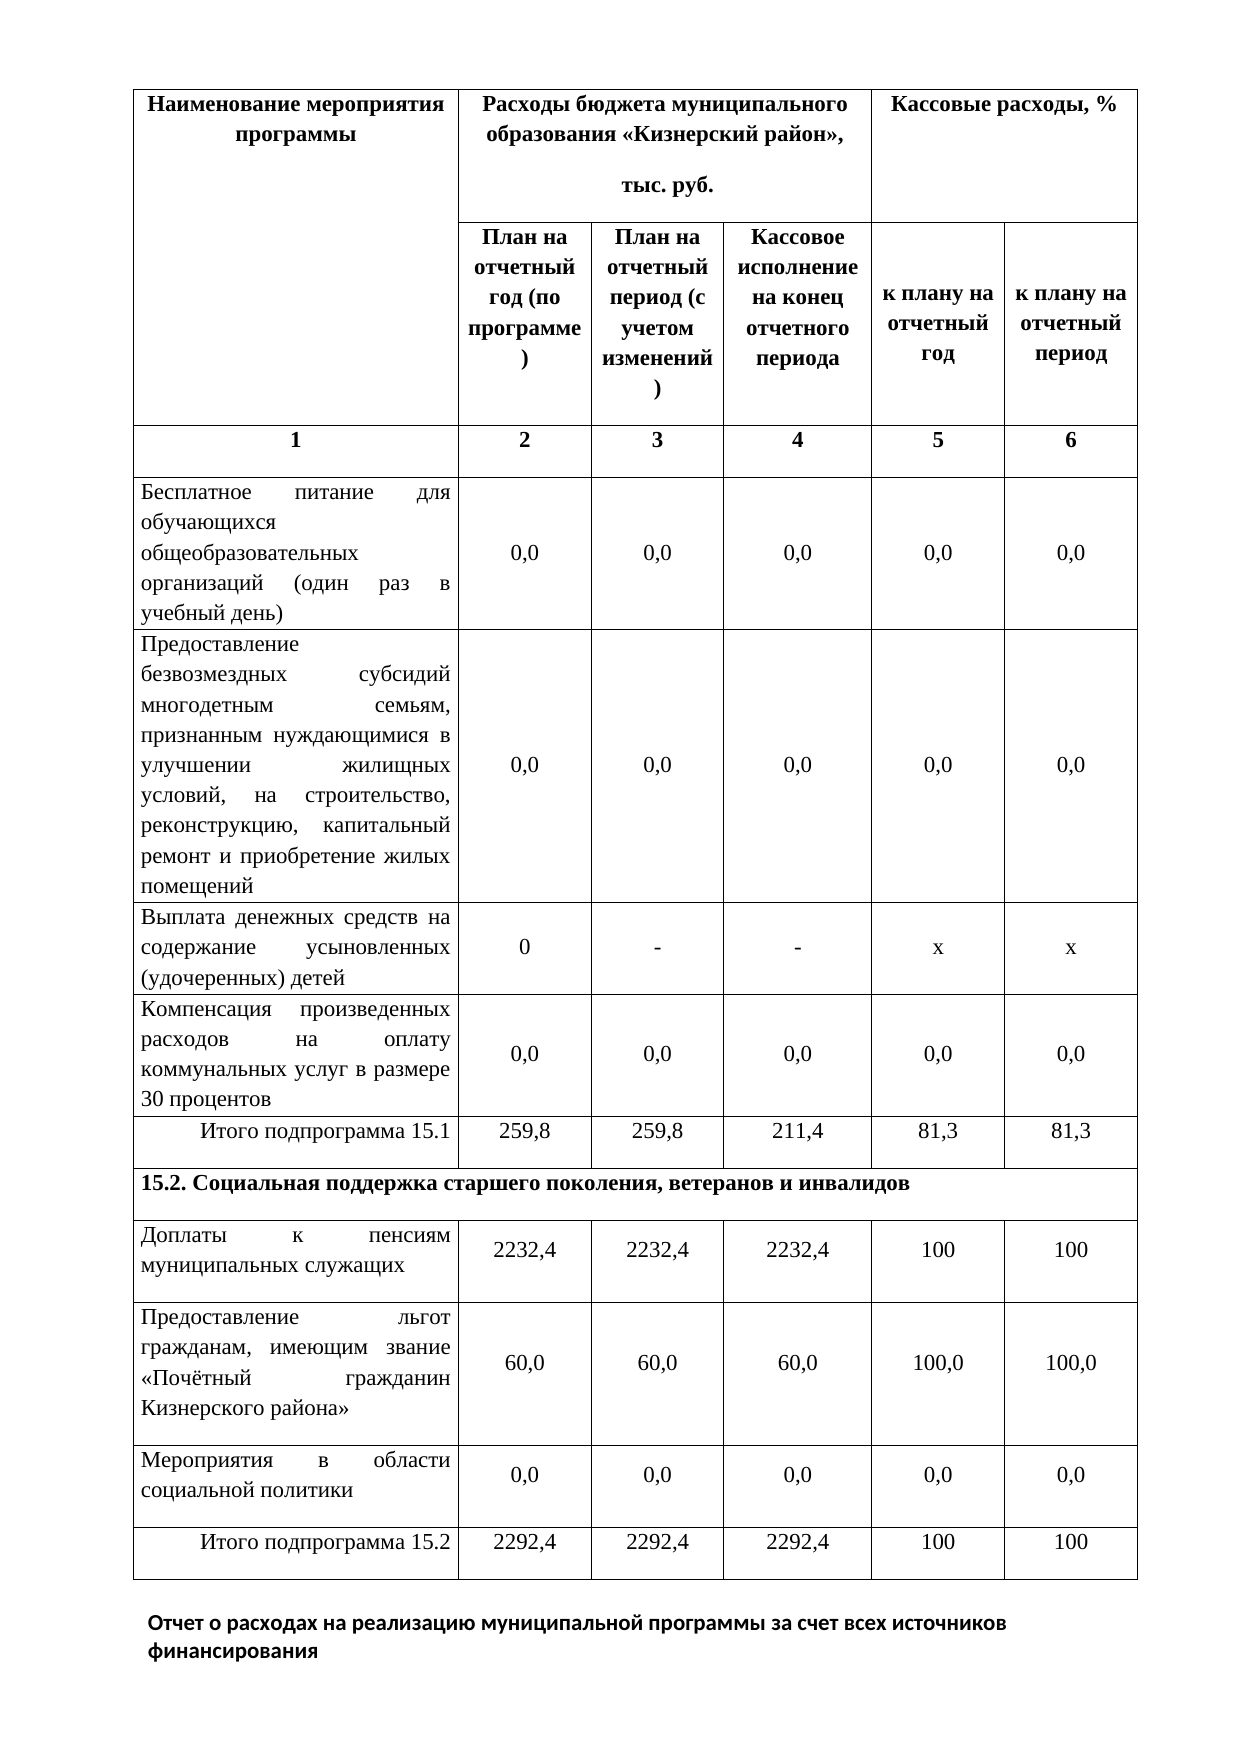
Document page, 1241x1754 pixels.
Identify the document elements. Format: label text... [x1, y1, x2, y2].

table_cell 259,8 [592, 1117, 723, 1168]
table_cell 0,0 [1005, 630, 1137, 902]
table_cell 2232,4 [724, 1221, 871, 1302]
table_cell Предоставление льгот гражданам, имеющим звание «Почётный гражданин Кизнерского района» [134, 1303, 458, 1445]
table_cell 2292,4 [592, 1528, 723, 1579]
text Отчет о расходах на реализацию муниципальной программы за счет всех источников финансирования [148, 1608, 1152, 1664]
table_cell - [592, 903, 723, 994]
table_cell Итого подпрограмма 15.2 [134, 1528, 458, 1579]
table_cell 1 [134, 426, 458, 477]
table_cell 259,8 [459, 1117, 591, 1168]
table_cell Мероприятия в области социальной политики [134, 1446, 458, 1527]
table_cell Предоставление безвозмездных субсидий многодетным семьям, признанным нуждающимися в улучшении жилищных условий, на строительство, реконструкцию, капитальный ремонт и приобретение жилых помещений [134, 630, 458, 902]
table_cell 2232,4 [592, 1221, 723, 1302]
table_cell 2292,4 [459, 1528, 591, 1579]
table_cell 100 [872, 1221, 1004, 1302]
table_cell 0,0 [459, 1446, 591, 1527]
table_cell к плану на отчетный период [1005, 223, 1137, 425]
table_cell 4 [724, 426, 871, 477]
table_cell 0,0 [724, 478, 871, 629]
table_cell - [724, 903, 871, 994]
table_cell 0,0 [724, 995, 871, 1116]
table_cell к плану на отчетный год [872, 223, 1004, 425]
table_cell 60,0 [724, 1303, 871, 1445]
table_cell 0,0 [872, 995, 1004, 1116]
table_cell Кассовое исполнение на конец отчетного периода [724, 223, 871, 425]
table_cell 100,0 [1005, 1303, 1137, 1445]
table_cell 0,0 [592, 478, 723, 629]
table_header Кассовые расходы, % [872, 90, 1137, 222]
table_cell 0,0 [724, 1446, 871, 1527]
table_cell 211,4 [724, 1117, 871, 1168]
table_cell Компенсация произведенных расходов на оплату коммунальных услуг в размере 30 процентов [134, 995, 458, 1116]
table_cell 81,3 [1005, 1117, 1137, 1168]
table_cell 100 [872, 1528, 1004, 1579]
table_cell 0,0 [872, 478, 1004, 629]
table_cell 81,3 [872, 1117, 1004, 1168]
table_cell 0,0 [1005, 1446, 1137, 1527]
table_cell Выплата денежных средств на содержание усыновленных (удочеренных) детей [134, 903, 458, 994]
table_cell Бесплатное питание для обучающихся общеобразовательных организаций (один раз в учебный день) [134, 478, 458, 629]
table_cell 0,0 [1005, 478, 1137, 629]
table_cell 0,0 [592, 995, 723, 1116]
table_cell х [1005, 903, 1137, 994]
table_cell 60,0 [592, 1303, 723, 1445]
table_cell 15.2. Социальная поддержка старшего поколения, ветеранов и инвалидов [134, 1169, 1137, 1220]
table_cell 0,0 [592, 1446, 723, 1527]
table_cell 100 [1005, 1528, 1137, 1579]
table_cell 5 [872, 426, 1004, 477]
table_cell 100 [1005, 1221, 1137, 1302]
table_cell 6 [1005, 426, 1137, 477]
table_cell План на отчетный год (по программе) [459, 223, 591, 425]
table_cell 0 [459, 903, 591, 994]
table_cell 60,0 [459, 1303, 591, 1445]
table_cell х [872, 903, 1004, 994]
table_cell 2232,4 [459, 1221, 591, 1302]
table_cell 2 [459, 426, 591, 477]
table_cell 0,0 [592, 630, 723, 902]
table_cell План на отчетный период (с учетом изменений) [592, 223, 723, 425]
table_cell 0,0 [872, 630, 1004, 902]
table_header Наименование мероприятия программы [134, 90, 458, 425]
table_header Расходы бюджета муниципального образования «Кизнерский район», тыс. руб. [459, 90, 871, 222]
table_cell 0,0 [459, 478, 591, 629]
table_cell Доплаты к пенсиям муниципальных служащих [134, 1221, 458, 1302]
table_cell 0,0 [724, 630, 871, 902]
table_cell 0,0 [872, 1446, 1004, 1527]
table_cell Итого подпрограмма 15.1 [134, 1117, 458, 1168]
table_cell 100,0 [872, 1303, 1004, 1445]
table_cell 3 [592, 426, 723, 477]
table_cell 0,0 [459, 995, 591, 1116]
table_cell 0,0 [1005, 995, 1137, 1116]
table_cell 2292,4 [724, 1528, 871, 1579]
table_cell 0,0 [459, 630, 591, 902]
